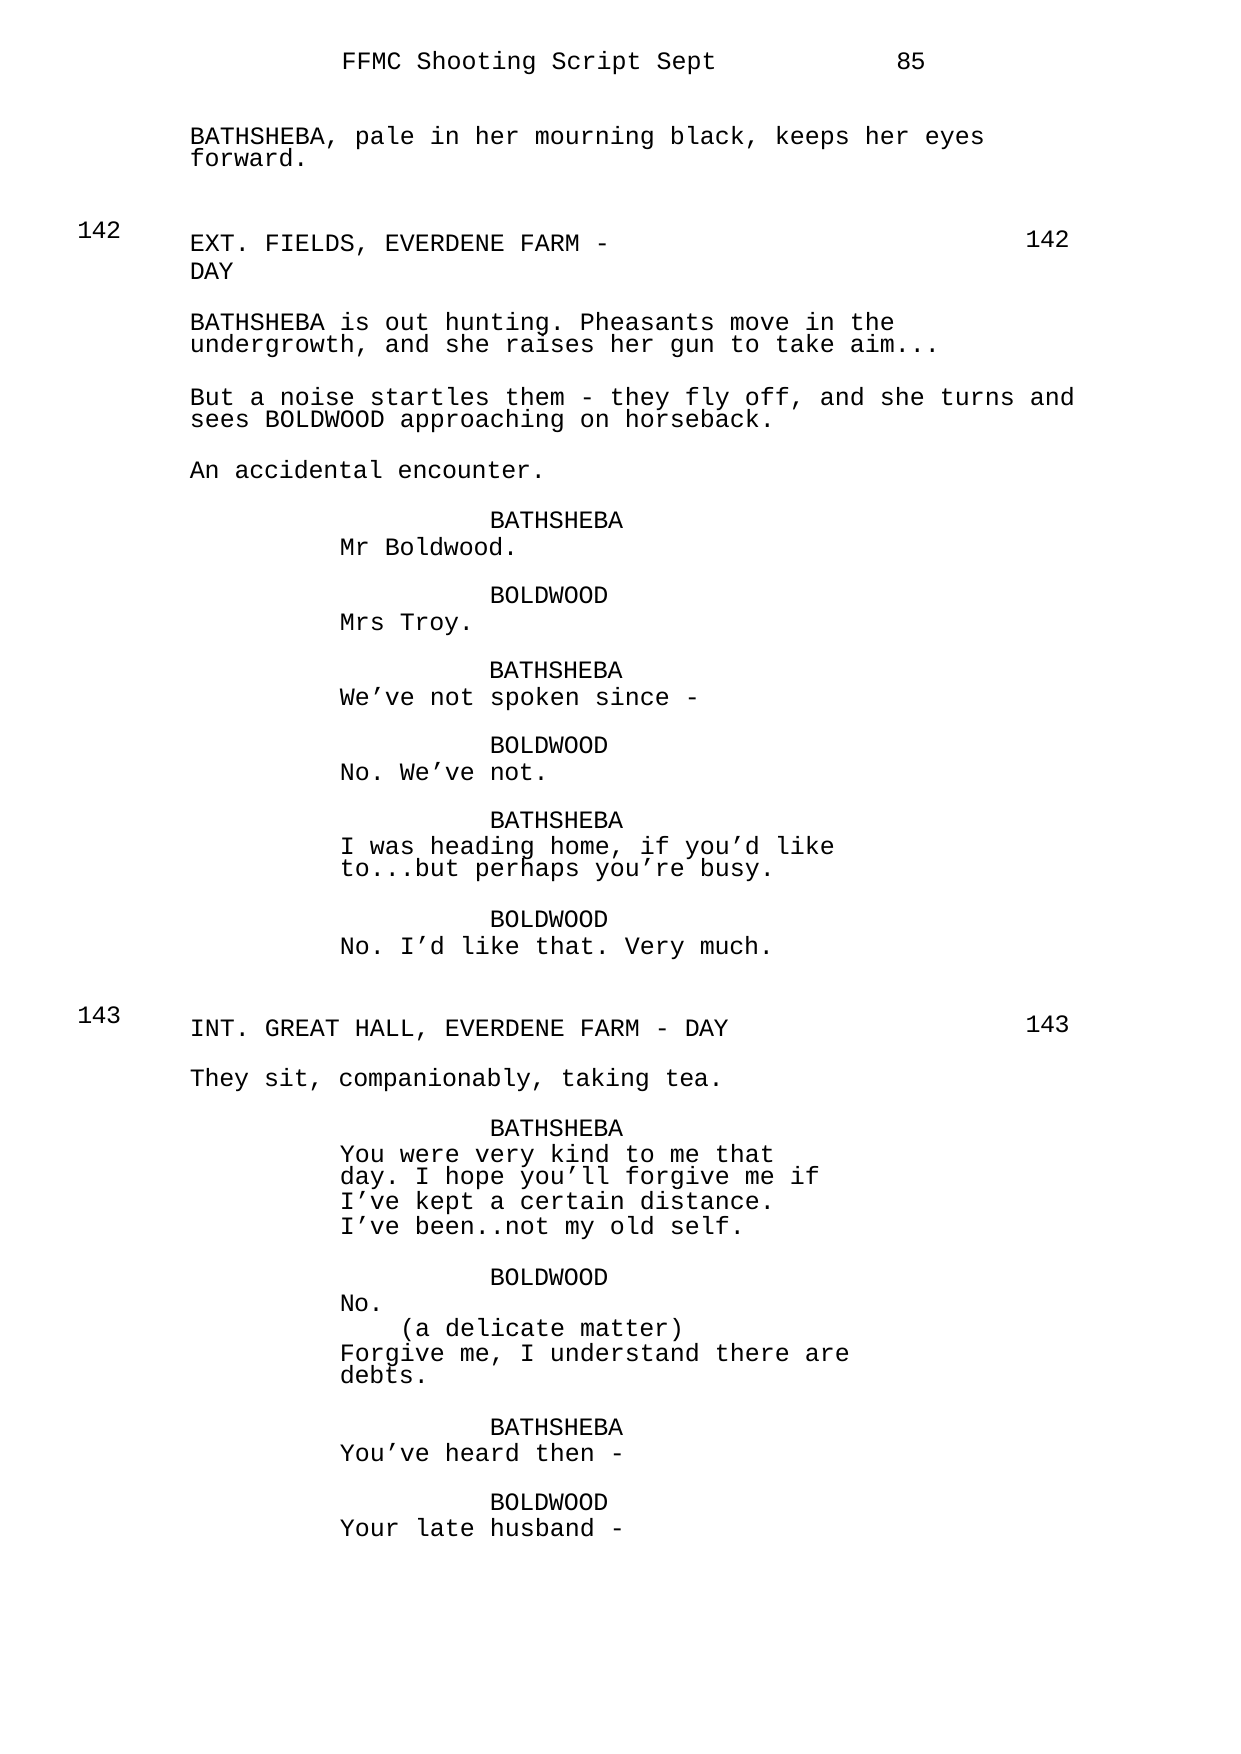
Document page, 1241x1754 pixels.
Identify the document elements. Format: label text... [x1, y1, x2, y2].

text 142 [77, 217, 126, 246]
text But a noise startles them - they fly off, and she turns and sees BOLDWOOD approaching on horseback. [189, 385, 1081, 435]
text Mr Boldwood. [339, 534, 1107, 561]
subtitle BATHSHEBA [489, 1115, 841, 1142]
subtitle BOLDWOOD [489, 582, 1107, 609]
text 143 [1025, 1011, 1107, 1040]
subtitle BATHSHEBA [489, 807, 1107, 834]
text 142 [1025, 226, 1107, 254]
subtitle EXT. FIELDS, EVERDENE FARM - DAY [189, 230, 661, 287]
text BATHSHEBA is out hunting. Pheasants move in the undergrowth, and she raises her gun to take aim... [189, 311, 1081, 360]
subtitle INT. GREAT HALL, EVERDENE FARM - DAY [189, 1015, 841, 1044]
text No. I’d like that. Very much. [339, 933, 1107, 960]
text Your late husband - [339, 1515, 1107, 1542]
subtitle BATHSHEBA [489, 1414, 1107, 1440]
subtitle BOLDWOOD [489, 907, 1107, 933]
text Mrs Troy. [339, 609, 1107, 636]
subtitle BATHSHEBA [91, 657, 1021, 684]
text No. [339, 1291, 1107, 1316]
subtitle BOLDWOOD [489, 732, 1107, 759]
text They sit, companionably, taking tea. [189, 1065, 841, 1094]
text I was heading home, if you’d like to...but perhaps you’re busy. [339, 835, 852, 884]
text We’ve not spoken since - [339, 684, 1107, 711]
text An accidental encounter. [189, 457, 1107, 486]
text (a delicate matter) [400, 1316, 1107, 1341]
text You’ve heard then - [339, 1440, 1107, 1467]
text No. We’ve not. [339, 759, 1107, 786]
text Forgive me, I understand there are debts. [339, 1342, 852, 1391]
text BATHSHEBA, pale in her mourning black, keeps her eyes forward. [189, 124, 1071, 174]
subtitle BATHSHEBA [489, 507, 1107, 534]
text You were very kind to me that day. I hope you’ll forgive me if I’ve kept a certain distance. I’ve been..not my old self. [339, 1143, 841, 1242]
subtitle BOLDWOOD [489, 1489, 1107, 1515]
text 143 [77, 1003, 126, 1031]
subtitle BOLDWOOD [489, 1264, 841, 1291]
